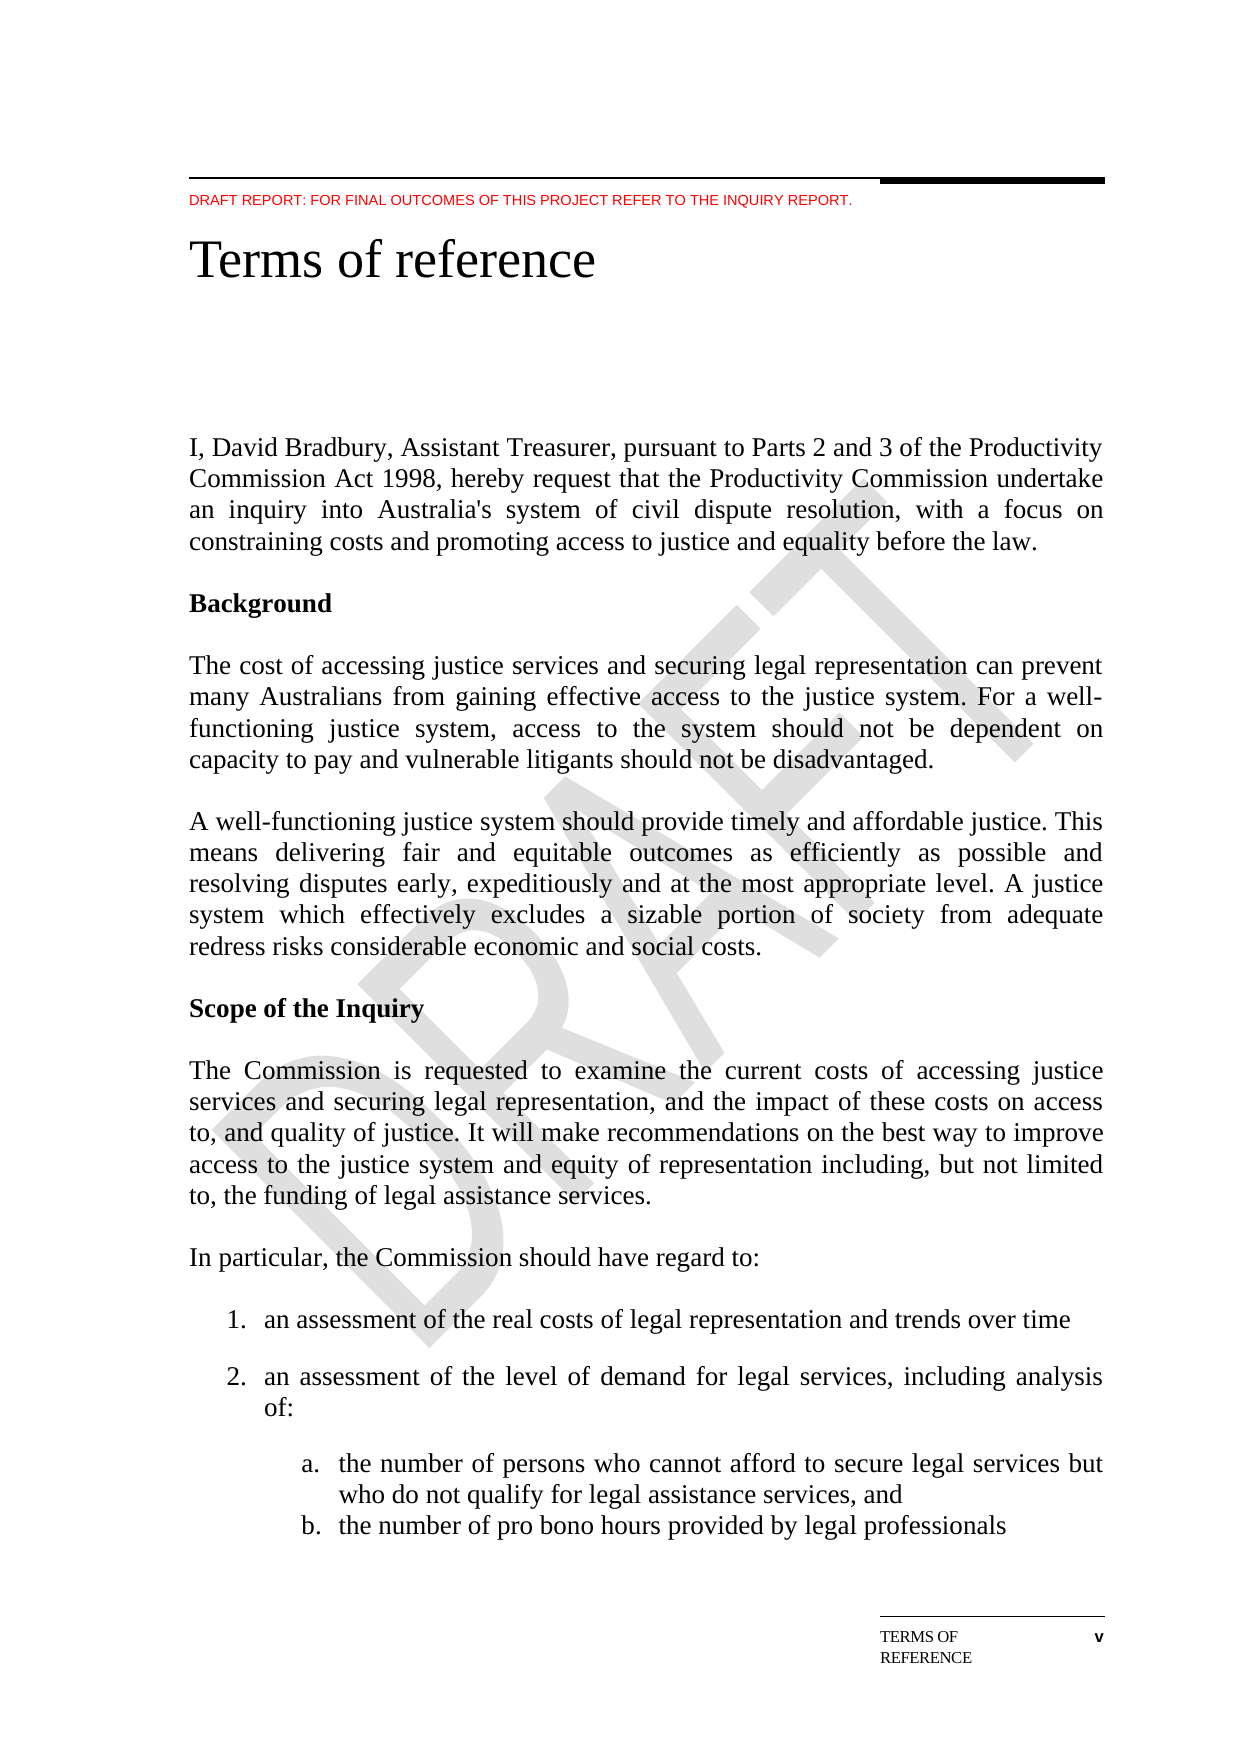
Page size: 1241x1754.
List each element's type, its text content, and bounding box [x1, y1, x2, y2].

text I, David Bradbury, Assistant Treasurer, pursuant to Parts 2 and 3 of the Productivity Commission Act 1998, hereby request that the Productivity Commission undertake an inquiry into Australia's system of civil dispute resolution, with a focus on constraining costs and promoting access to justice and equality before the law. [189, 431, 1104, 556]
list the number of pro bono hours provided by legal professionals [301, 1509, 1104, 1540]
text A well-functioning justice system should provide timely and affordable justice. This means delivering fair and equitable outcomes as efficiently as possible and resolving disputes early, expeditiously and at the most appropriate level. A justice system which effectively excludes a sizable portion of society from adequate redress risks considerable economic and social costs. [189, 805, 1104, 961]
text Scope of the Inquiry [189, 992, 1104, 1023]
list the number of persons who cannot afford to secure legal services but who do not qualify for legal assistance services, and [301, 1447, 1104, 1509]
list an assessment of the real costs of legal representation and trends over time [226, 1303, 1104, 1334]
text In particular, the Commission should have regard to: [189, 1241, 1104, 1272]
subtitle Terms of reference [189, 227, 1104, 290]
text Background [189, 587, 1104, 618]
text The Commission is requested to examine the current costs of accessing justice services and securing legal representation, and the impact of these costs on access to, and quality of justice. It will make recommendations on the best way to improve access to the justice system and equity of representation including, but not limited to, the funding of legal assistance services. [189, 1054, 1104, 1210]
text The cost of accessing justice services and securing legal representation can prevent many Australians from gaining effective access to the justice system. For a well-functioning justice system, access to the system should not be dependent on capacity to pay and vulnerable litigants should not be disadvantaged. [189, 649, 1104, 774]
list an assessment of the level of demand for legal services, including analysis of: [226, 1359, 1104, 1422]
